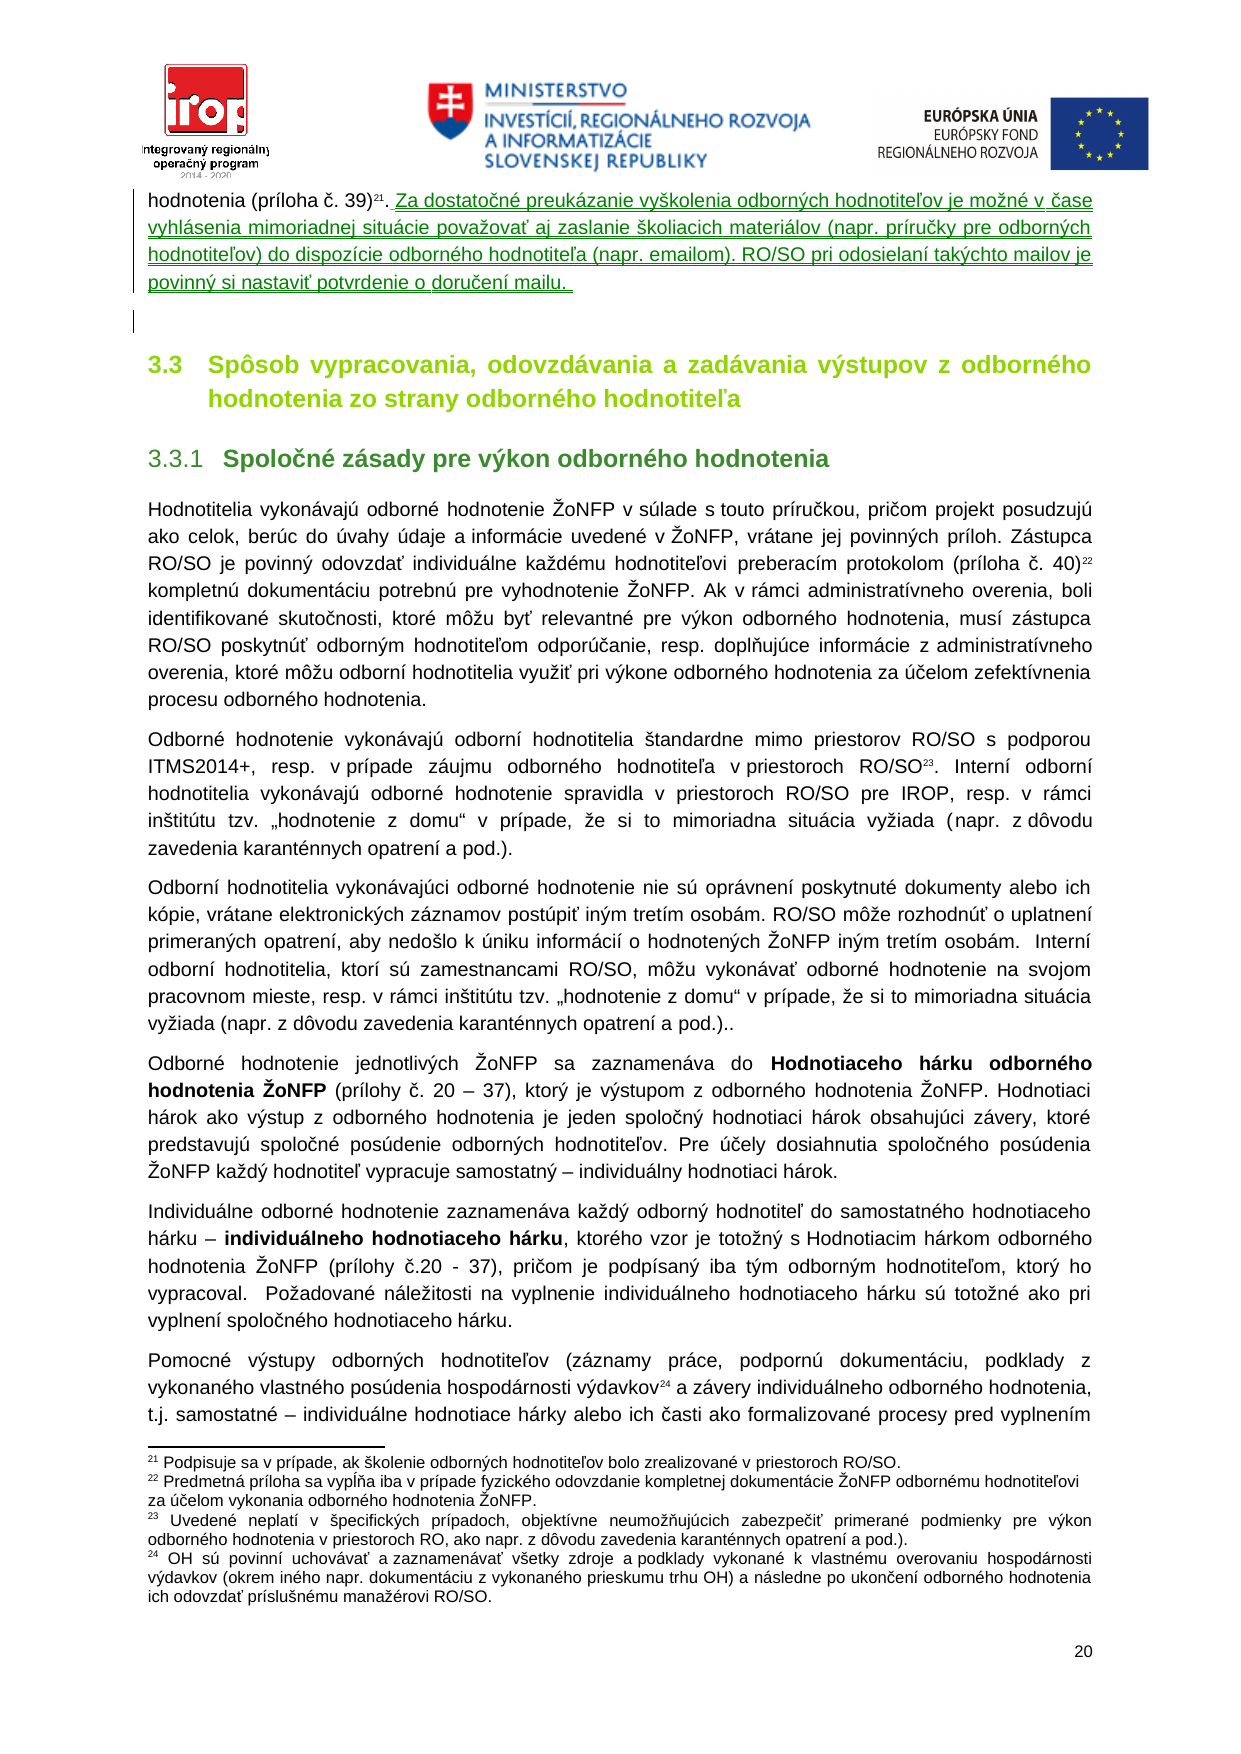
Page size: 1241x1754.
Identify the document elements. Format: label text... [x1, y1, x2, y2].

picture [140, 64, 269, 177]
text Odborné hodnotenie vykonávajú odborní hodnotitelia štandardne mimo priestorov RO/SO s podporou ITMS2014+, resp. v prípade záujmu odborného hodnotiteľa v priestoroch RO/SO. Interní odborní hodnotitelia vykonávajú odborné hodnotenie spravidla v priestoroch RO/SO pre IROP, resp. v rámci inštitútu tzv. „hodnotenie z domu“ v prípade, že si to mimoriadna situácia vyžiada (napr. z dôvodu zavedenia karanténnych opatrení a pod.). [148, 728, 1093, 859]
subtitle Spôsob vypracovania, odovzdávania a zadávania výstupov z odborného hodnotenia zo strany odborného hodnotiteľa [148, 350, 1093, 413]
picture [423, 73, 818, 179]
text Hodnotitelia vykonávajú odborné hodnotenie ŽoNFP v súlade s touto príručkou, pričom projekt posudzujú ako celok, berúc do úvahy údaje a informácie uvedené v ŽoNFP, vrátane jej povinných príloh. Zástupca RO/SO je povinný odovzdať individuálne každému hodnotiteľovi preberacím protokolom (príloha č. 40) kompletnú dokumentáciu potrebnú pre vyhodnotenie ŽoNFP. Ak v rámci administratívneho overenia, boli identifikované skutočnosti, ktoré môžu byť relevantné pre výkon odborného hodnotenia, musí zástupca RO/SO poskytnúť odborným hodnotiteľom odporúčanie, resp. doplňujúce informácie z administratívneho overenia, ktoré môžu odborní hodnotitelia využiť pri výkone odborného hodnotenia za účelom zefektívnenia procesu odborného hodnotenia. [148, 498, 1093, 711]
text Odborní hodnotitelia vykonávajúci odborné hodnotenie nie sú oprávnení poskytnuté dokumenty alebo ich kópie, vrátane elektronických záznamov postúpiť iným tretím osobám. RO/SO môže rozhodnúť o uplatnení primeraných opatrení, aby nedošlo k úniku informácií o hodnotených ŽoNFP iným tretím osobám. Interní odborní hodnotitelia, ktorí sú zamestnancami RO/SO, môžu vykonávať odborné hodnotenie na svojom pracovnom mieste, resp. v rámci inštitútu tzv. „hodnotenie z domu“ v prípade, že si to mimoriadna situácia vyžiada (napr. z dôvodu zavedenia karanténnych opatrení a pod.).. [148, 876, 1093, 1035]
text Odborné hodnotenie jednotlivých ŽoNFP sa zaznamenáva do Hodnotiaceho hárku odborného hodnotenia ŽoNFP (prílohy č. 20 – 37), ktorý je výstupom z odborného hodnotenia ŽoNFP. Hodnotiaci hárok ako výstup z odborného hodnotenia je jeden spoločný hodnotiaci hárok obsahujúci závery, ktoré predstavujú spoločné posúdenie odborných hodnotiteľov. Pre účely dosiahnutia spoločného posúdenia ŽoNFP každý hodnotiteľ vypracuje samostatný – individuálny hodnotiaci hárok. [148, 1052, 1093, 1183]
subtitle Spoločné zásady pre výkon odborného hodnotenia [148, 444, 1093, 473]
picture [870, 90, 1152, 175]
text Individuálne odborné hodnotenie zaznamenáva každý odborný hodnotiteľ do samostatného hodnotiaceho hárku – individuálneho hodnotiaceho hárku, ktorého vzor je totožný s Hodnotiacim hárkom odborného hodnotenia ŽoNFP (prílohy č.20 - 37), pričom je podpísaný iba tým odborným hodnotiteľom, ktorý ho vypracoval. Požadované náležitosti na vyplnenie individuálneho hodnotiaceho hárku sú totožné ako pri vyplnení spoločného hodnotiaceho hárku. [148, 1200, 1093, 1332]
